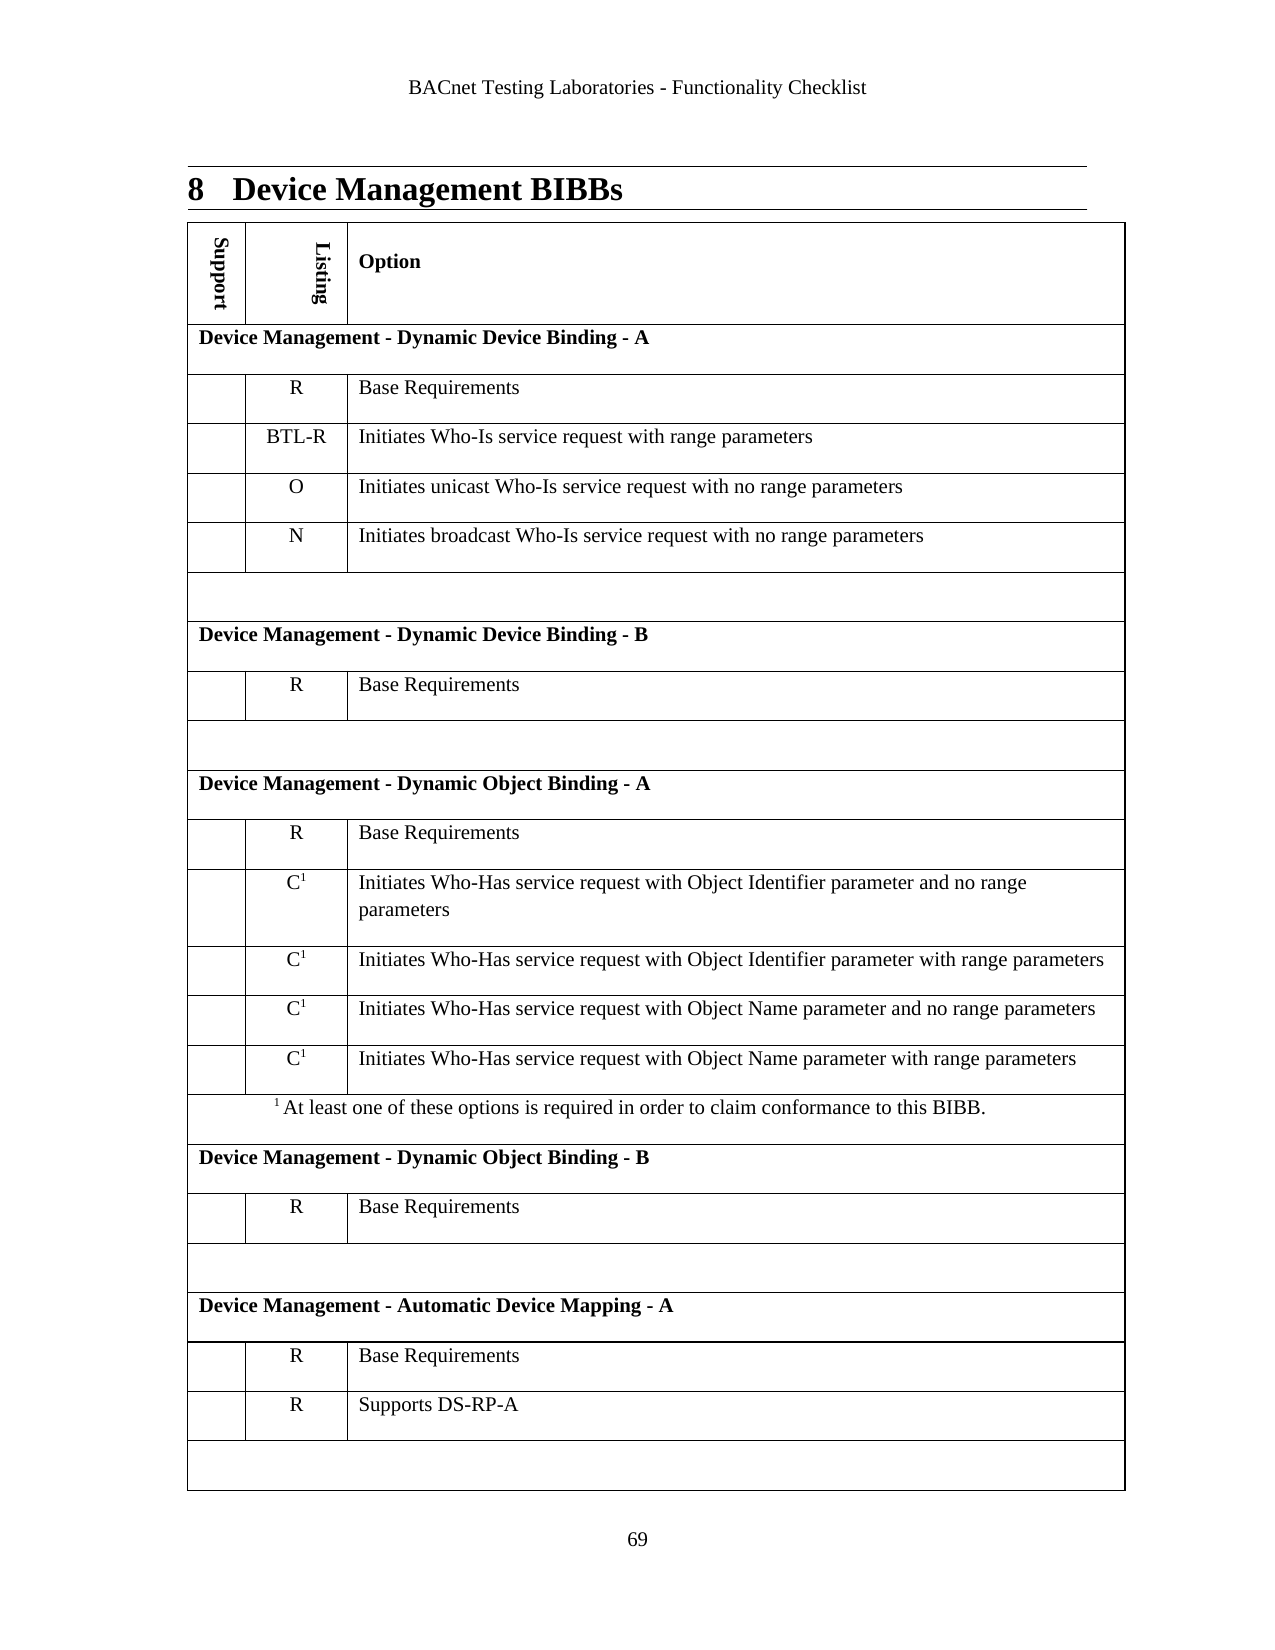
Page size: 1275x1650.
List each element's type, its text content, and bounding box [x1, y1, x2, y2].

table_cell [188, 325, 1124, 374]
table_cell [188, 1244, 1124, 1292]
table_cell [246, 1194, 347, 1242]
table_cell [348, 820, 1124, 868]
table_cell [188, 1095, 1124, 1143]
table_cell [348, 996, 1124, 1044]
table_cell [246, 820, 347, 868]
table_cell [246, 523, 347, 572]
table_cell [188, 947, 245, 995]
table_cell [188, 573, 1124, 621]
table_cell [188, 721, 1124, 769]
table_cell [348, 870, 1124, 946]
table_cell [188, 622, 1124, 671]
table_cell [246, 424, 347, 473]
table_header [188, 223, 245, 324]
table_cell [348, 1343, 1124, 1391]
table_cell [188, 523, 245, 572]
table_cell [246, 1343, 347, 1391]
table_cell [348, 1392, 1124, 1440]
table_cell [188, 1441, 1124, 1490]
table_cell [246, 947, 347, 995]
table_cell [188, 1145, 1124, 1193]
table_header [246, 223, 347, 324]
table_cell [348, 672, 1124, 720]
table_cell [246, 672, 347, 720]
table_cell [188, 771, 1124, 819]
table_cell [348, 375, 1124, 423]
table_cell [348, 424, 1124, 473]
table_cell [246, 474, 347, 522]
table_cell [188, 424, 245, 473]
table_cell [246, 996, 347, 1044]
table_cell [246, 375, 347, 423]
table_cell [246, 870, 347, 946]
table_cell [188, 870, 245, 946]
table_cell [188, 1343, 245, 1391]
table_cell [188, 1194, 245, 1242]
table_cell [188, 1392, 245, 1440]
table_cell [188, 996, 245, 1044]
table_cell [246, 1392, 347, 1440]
subtitle Device Management BIBBs [187, 167, 1087, 210]
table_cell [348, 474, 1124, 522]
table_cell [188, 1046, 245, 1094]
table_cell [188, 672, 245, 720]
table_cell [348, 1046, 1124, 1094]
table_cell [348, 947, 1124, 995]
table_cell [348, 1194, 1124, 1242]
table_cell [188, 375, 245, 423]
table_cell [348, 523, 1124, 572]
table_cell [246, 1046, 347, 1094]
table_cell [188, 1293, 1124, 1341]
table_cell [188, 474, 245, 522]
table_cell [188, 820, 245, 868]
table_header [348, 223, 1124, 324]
